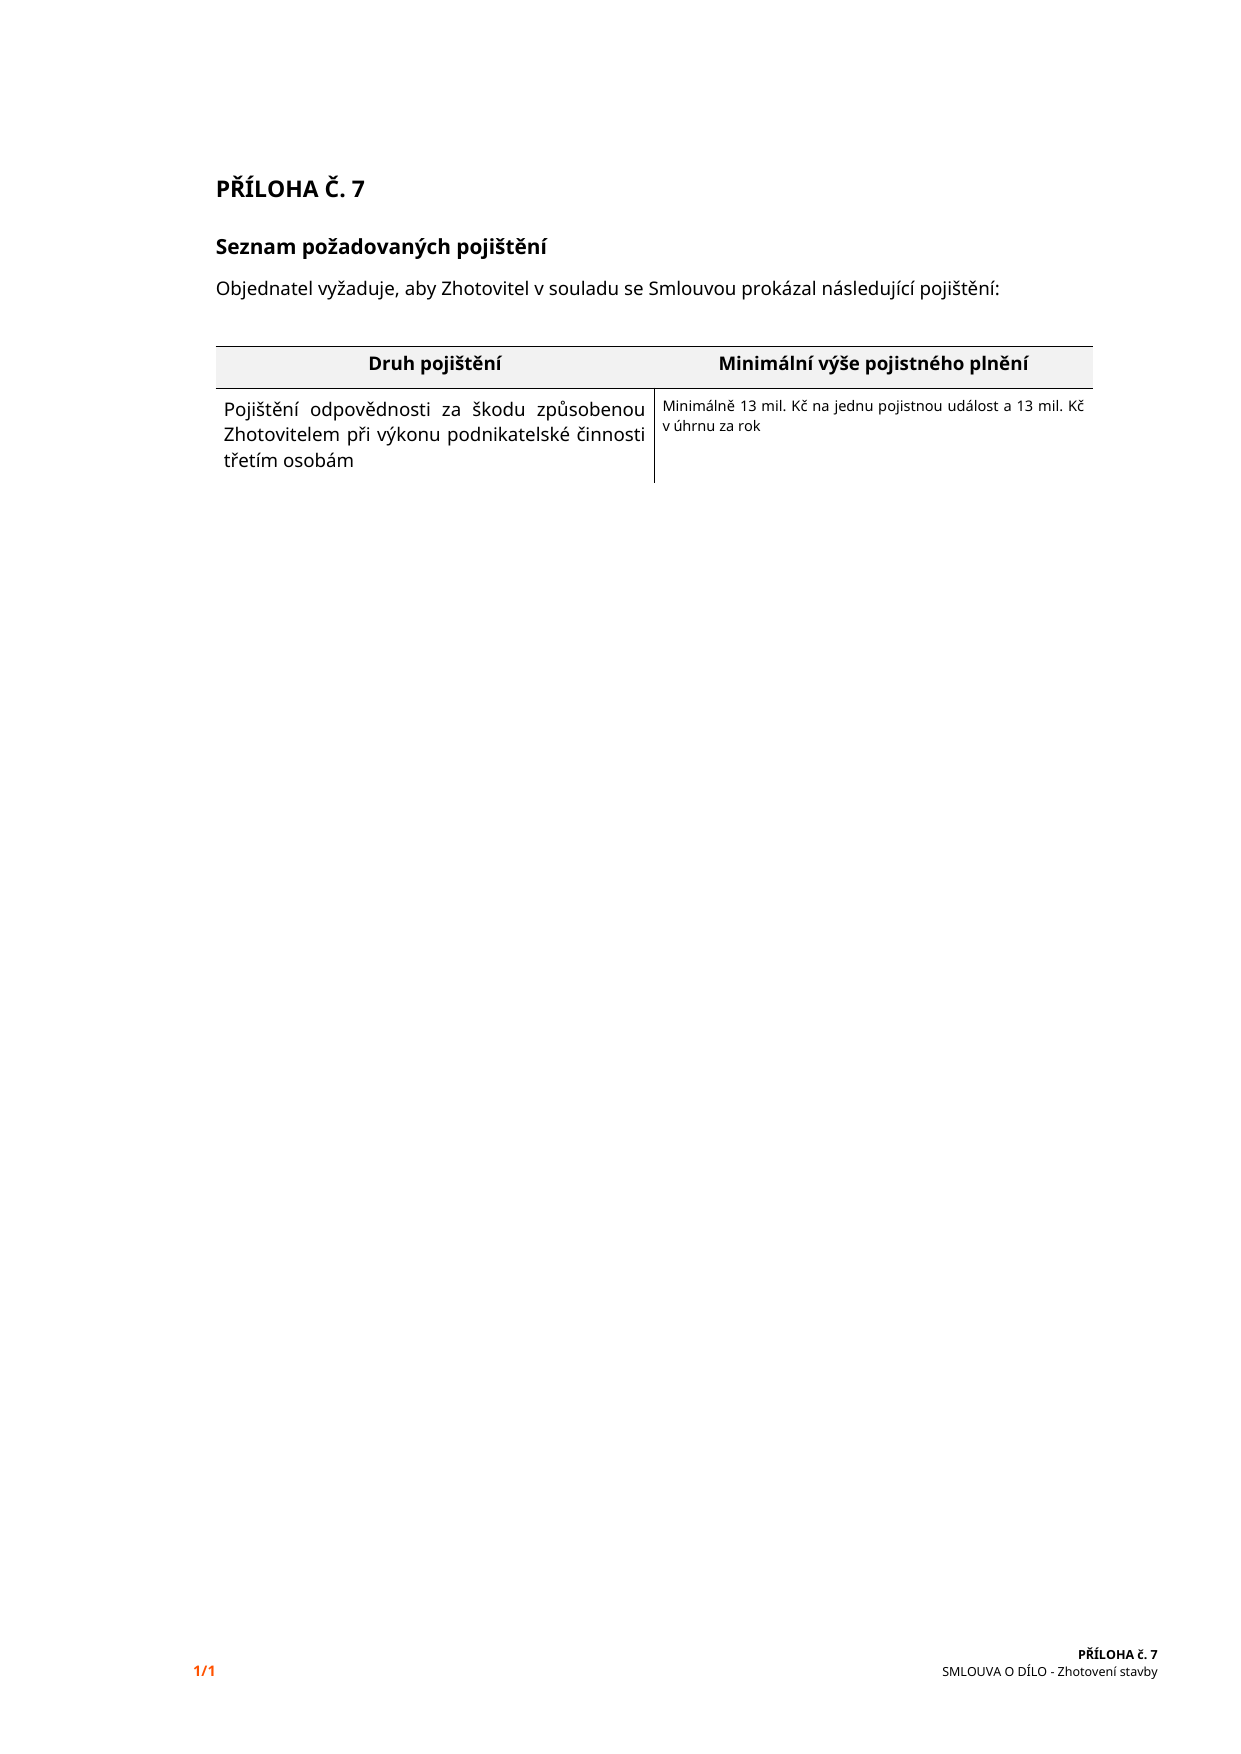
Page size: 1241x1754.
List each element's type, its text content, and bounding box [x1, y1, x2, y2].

text Seznam požadovaných pojištění [216, 232, 1093, 260]
table_header Minimální výše pojistného plnění [654, 347, 1093, 388]
text Příloha č. 7 [216, 172, 1093, 204]
text Objednatel vyžaduje, aby Zhotovitel v souladu se Smlouvou prokázal následující pojištění: [216, 276, 1093, 301]
table_cell Minimálně 13 mil. Kč na jednu pojistnou událost a 13 mil. Kč v úhrnu za rok [655, 389, 1093, 482]
table_cell Pojištění odpovědnosti za škodu způsobenou Zhotovitelem při výkonu podnikatelské činnosti třetím osobám [216, 389, 654, 482]
table_header Druh pojištění [216, 347, 654, 388]
